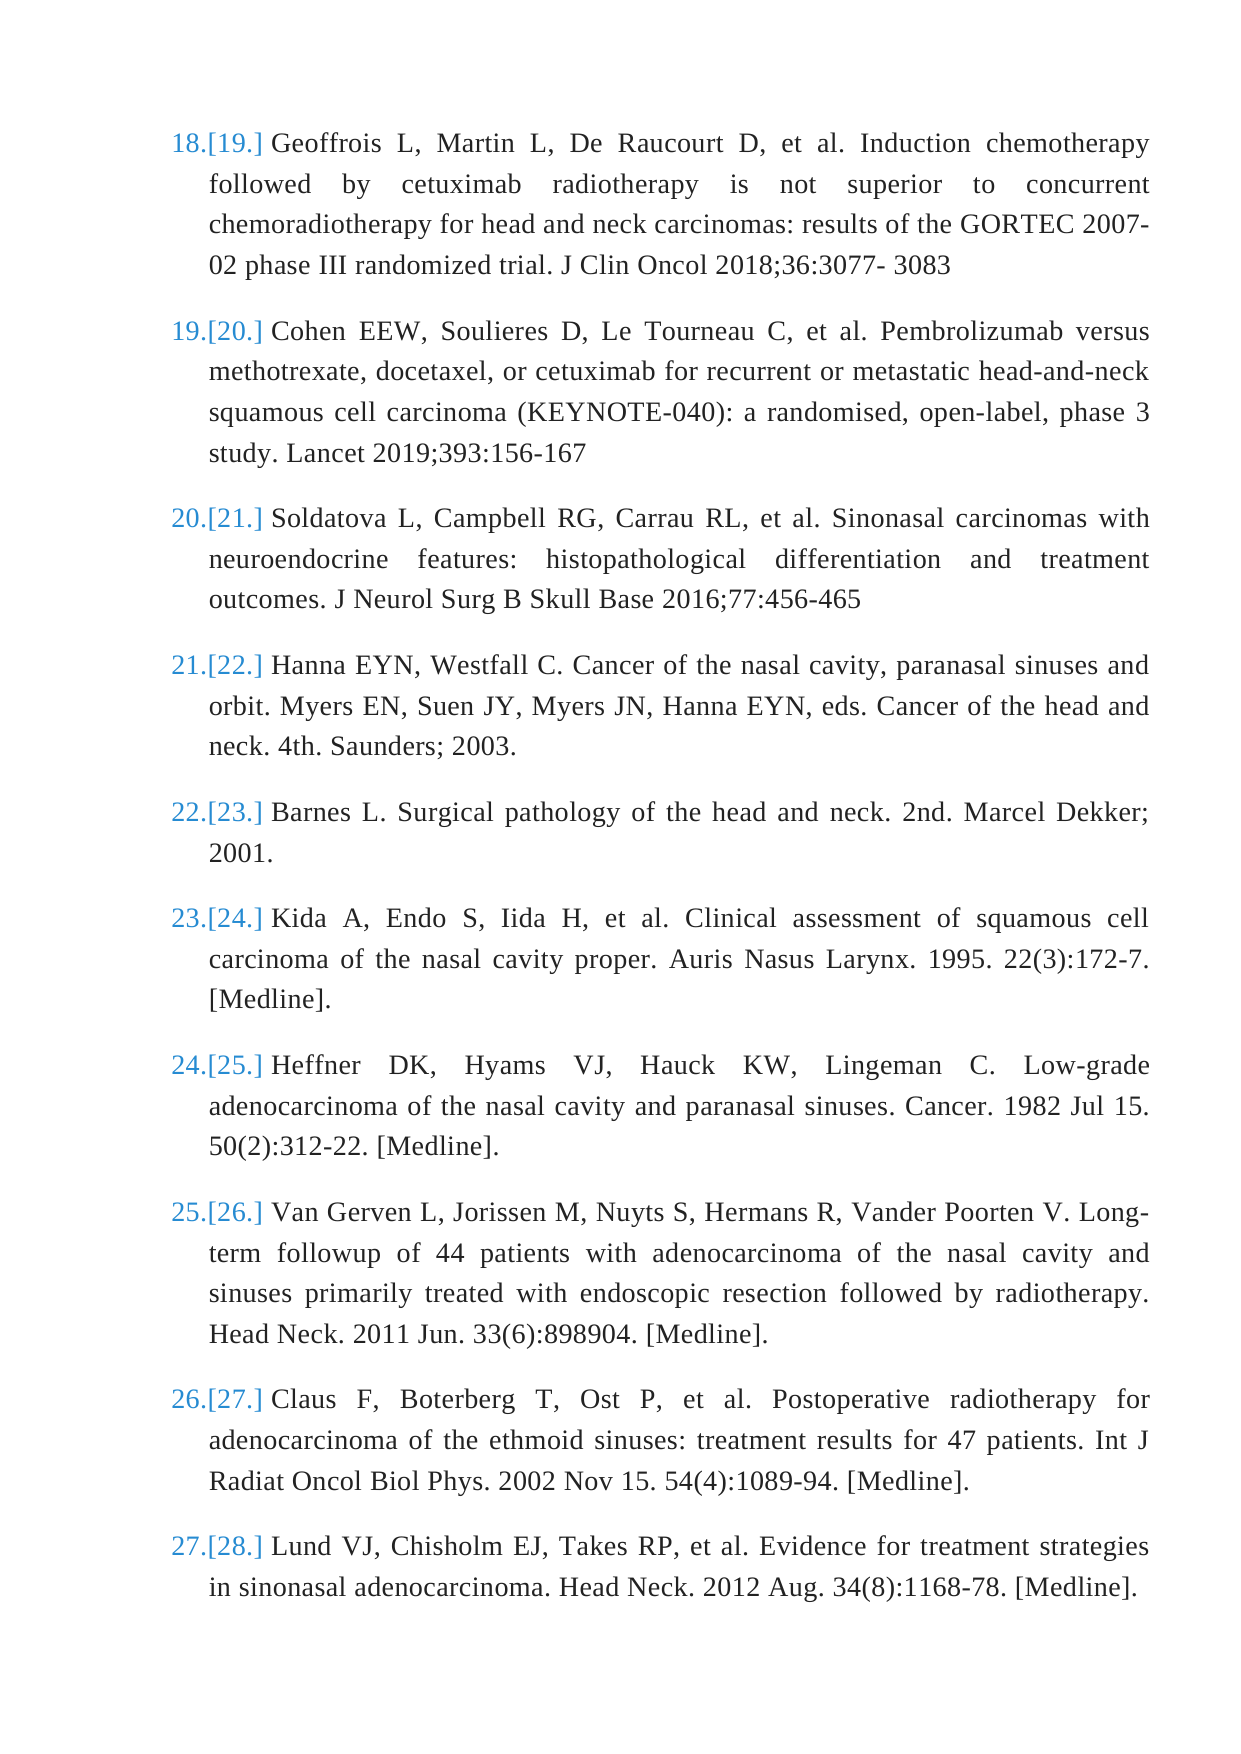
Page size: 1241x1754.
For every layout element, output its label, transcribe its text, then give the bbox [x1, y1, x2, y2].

list Kida A, Endo S, Iida H, et al. Clinical assessment of squamous cell carcinoma of the nasal cavity proper. Auris Nasus Larynx. 1995. 22(3):172-7. [Medline]. [171, 893, 1152, 1015]
list Claus F, Boterberg T, Ost P, et al. Postoperative radiotherapy for adenocarcinoma of the ethmoid sinuses: treatment results for 47 patients. Int J Radiat Oncol Biol Phys. 2002 Nov 15. 54(4):1089-94. [Medline]. [171, 1374, 1152, 1496]
list Van Gerven L, Jorissen M, Nuyts S, Hermans R, Vander Poorten V. Long-term followup of 44 patients with adenocarcinoma of the nasal cavity and sinuses primarily treated with endoscopic resection followed by radiotherapy. Head Neck. 2011 Jun. 33(6):898904. [Medline]. [171, 1187, 1152, 1349]
list Hanna EYN, Westfall C. Cancer of the nasal cavity, paranasal sinuses and orbit. Myers EN, Suen JY, Myers JN, Hanna EYN, eds. Cancer of the head and neck. 4th. Saunders; 2003. [171, 640, 1152, 762]
list Geoffrois L, Martin L, De Raucourt D, et al. Induction chemotherapy followed by cetuximab radiotherapy is not superior to concurrent chemoradiotherapy for head and neck carcinomas: results of the GORTEC 2007-02 phase III randomized trial. J Clin Oncol 2018;36:3077- 3083 [171, 118, 1152, 281]
list Soldatova L, Campbell RG, Carrau RL, et al. Sinonasal carcinomas with neuroendocrine features: histopathological differentiation and treatment outcomes. J Neurol Surg B Skull Base 2016;77:456-465 [171, 493, 1152, 615]
list Heffner DK, Hyams VJ, Hauck KW, Lingeman C. Low-grade adenocarcinoma of the nasal cavity and paranasal sinuses. Cancer. 1982 Jul 15. 50(2):312-22. [Medline]. [171, 1040, 1152, 1162]
list Barnes L. Surgical pathology of the head and neck. 2nd. Marcel Dekker; 2001. [171, 787, 1152, 868]
list Lund VJ, Chisholm EJ, Takes RP, et al. Evidence for treatment strategies in sinonasal adenocarcinoma. Head Neck. 2012 Aug. 34(8):1168-78. [Medline]. [171, 1521, 1152, 1602]
list Cohen EEW, Soulieres D, Le Tourneau C, et al. Pembrolizumab versus methotrexate, docetaxel, or cetuximab for recurrent or metastatic head-and-neck squamous cell carcinoma (KEYNOTE-040): a randomised, open-label, phase 3 study. Lancet 2019;393:156-167 [171, 306, 1152, 468]
